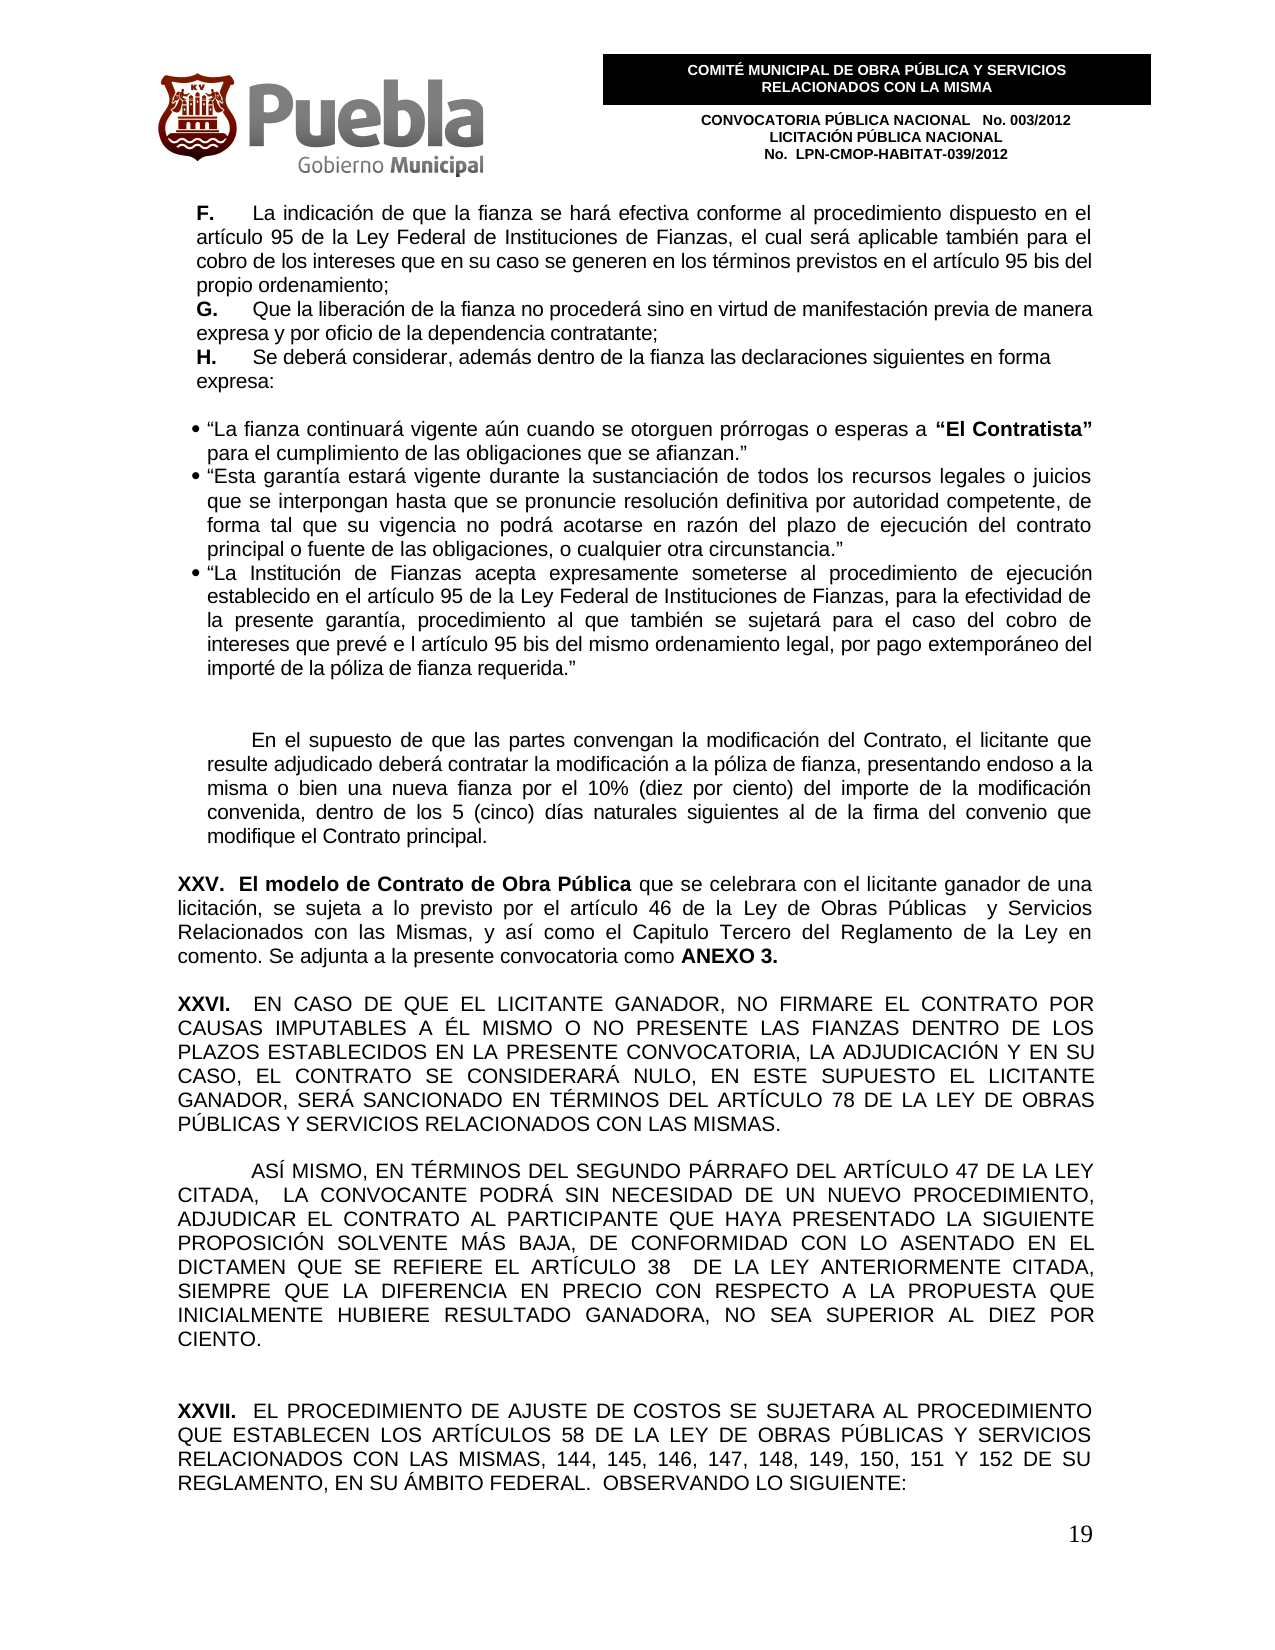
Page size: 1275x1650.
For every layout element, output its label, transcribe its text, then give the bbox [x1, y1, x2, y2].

text XXVI. EN CASO DE QUE EL LICITANTE GANADOR, NO FIRMARE EL CONTRATO POR CAUSAS IMPUTABLES A ÉL MISMO O NO PRESENTE LAS FIANZAS DENTRO DE LOS PLAZOS ESTABLECIDOS EN LA PRESENTE CONVOCATORIA, LA ADJUDICACIÓN Y EN SU CASO, EL CONTRATO SE CONSIDERARÁ NULO, EN ESTE SUPUESTO EL LICITANTE GANADOR, SERÁ SANCIONADO EN TÉRMINOS DEL ARTÍCULO 78 DE LA LEY DE OBRAS PÚBLICAS Y SERVICIOS RELACIONADOS CON LAS MISMAS. [177, 992, 1096, 1135]
list “La Institución de Fianzas acepta expresamente someterse al procedimiento de ejecución establecido en el artículo 95 de la Ley Federal de Instituciones de Fianzas, para la efectividad de la presente garantía, procedimiento al que también se sujetará para el caso del cobro de intereses que prevé e l artículo 95 bis del mismo ordenamiento legal, por pago extemporáneo del importé de la póliza de fianza requerida.” [192, 560, 1093, 680]
text XXVII. EL PROCEDIMIENTO DE AJUSTE DE COSTOS SE SUJETARA AL PROCEDIMIENTO QUE ESTABLECEN LOS ARTÍCULOS 58 DE LA LEY DE OBRAS PÚBLICAS Y SERVICIOS RELACIONADOS CON LAS MISMAS, 144, 145, 146, 147, 148, 149, 150, 151 Y 152 DE SU REGLAMENTO, EN SU ÁMBITO FEDERAL. OBSERVANDO LO SIGUIENTE: [177, 1399, 1093, 1495]
list Que la liberación de la fianza no procederá sino en virtud de manifestación previa de manera expresa y por oficio de la dependencia contratante; [196, 297, 1093, 344]
picture [158, 73, 484, 177]
list La indicación de que la fianza se hará efectiva conforme al procedimiento dispuesto en el artículo 95 de la Ley Federal de Instituciones de Fianzas, el cual será aplicable también para el cobro de los intereses que en su caso se generen en los términos previstos en el artículo 95 bis del propio ordenamiento; [196, 201, 1093, 297]
text ASÍ MISMO, EN TÉRMINOS DEL SEGUNDO PÁRRAFO DEL ARTÍCULO 47 DE LA LEY CITADA, LA CONVOCANTE PODRÁ SIN NECESIDAD DE UN NUEVO PROCEDIMIENTO, ADJUDICAR EL CONTRATO AL PARTICIPANTE QUE HAYA PRESENTADO LA SIGUIENTE PROPOSICIÓN SOLVENTE MÁS BAJA, DE CONFORMIDAD CON LO ASENTADO EN EL DICTAMEN QUE SE REFIERE EL ARTÍCULO 38 DE LA LEY ANTERIORMENTE CITADA, SIEMPRE QUE LA DIFERENCIA EN PRECIO CON RESPECTO A LA PROPUESTA QUE INICIALMENTE HUBIERE RESULTADO GANADORA, NO SEA SUPERIOR AL DIEZ POR CIENTO. [177, 1159, 1096, 1351]
text XXV. El modelo de Contrato de Obra Pública que se celebrara con el licitante ganador de una licitación, se sujeta a lo previsto por el artículo 46 de la Ley de Obras Públicas y Servicios Relacionados con las Mismas, y así como el Capitulo Tercero del Reglamento de la Ley en comento. Se adjunta a la presente convocatoria como ANEXO 3. [177, 872, 1093, 968]
list “La fianza continuará vigente aún cuando se otorguen prórrogas o esperas a “El Contratista” para el cumplimiento de las obligaciones que se afianzan.” [192, 416, 1093, 464]
text En el supuesto de que las partes convengan la modificación del Contrato, el licitante que resulte adjudicado deberá contratar la modificación a la póliza de fianza, presentando endoso a la misma o bien una nueva fianza por el 10% (diez por ciento) del importe de la modificación convenida, dentro de los 5 (cinco) días naturales siguientes al de la firma del convenio que modifique el Contrato principal. [207, 728, 1093, 848]
list Se deberá considerar, además dentro de la fianza las declaraciones siguientes en forma expresa: [196, 344, 1093, 392]
list “Esta garantía estará vigente durante la sustanciación de todos los recursos legales o juicios que se interpongan hasta que se pronuncie resolución definitiva por autoridad competente, de forma tal que su vigencia no podrá acotarse en razón del plazo de ejecución del contrato principal o fuente de las obligaciones, o cualquier otra circunstancia.” [192, 464, 1093, 560]
